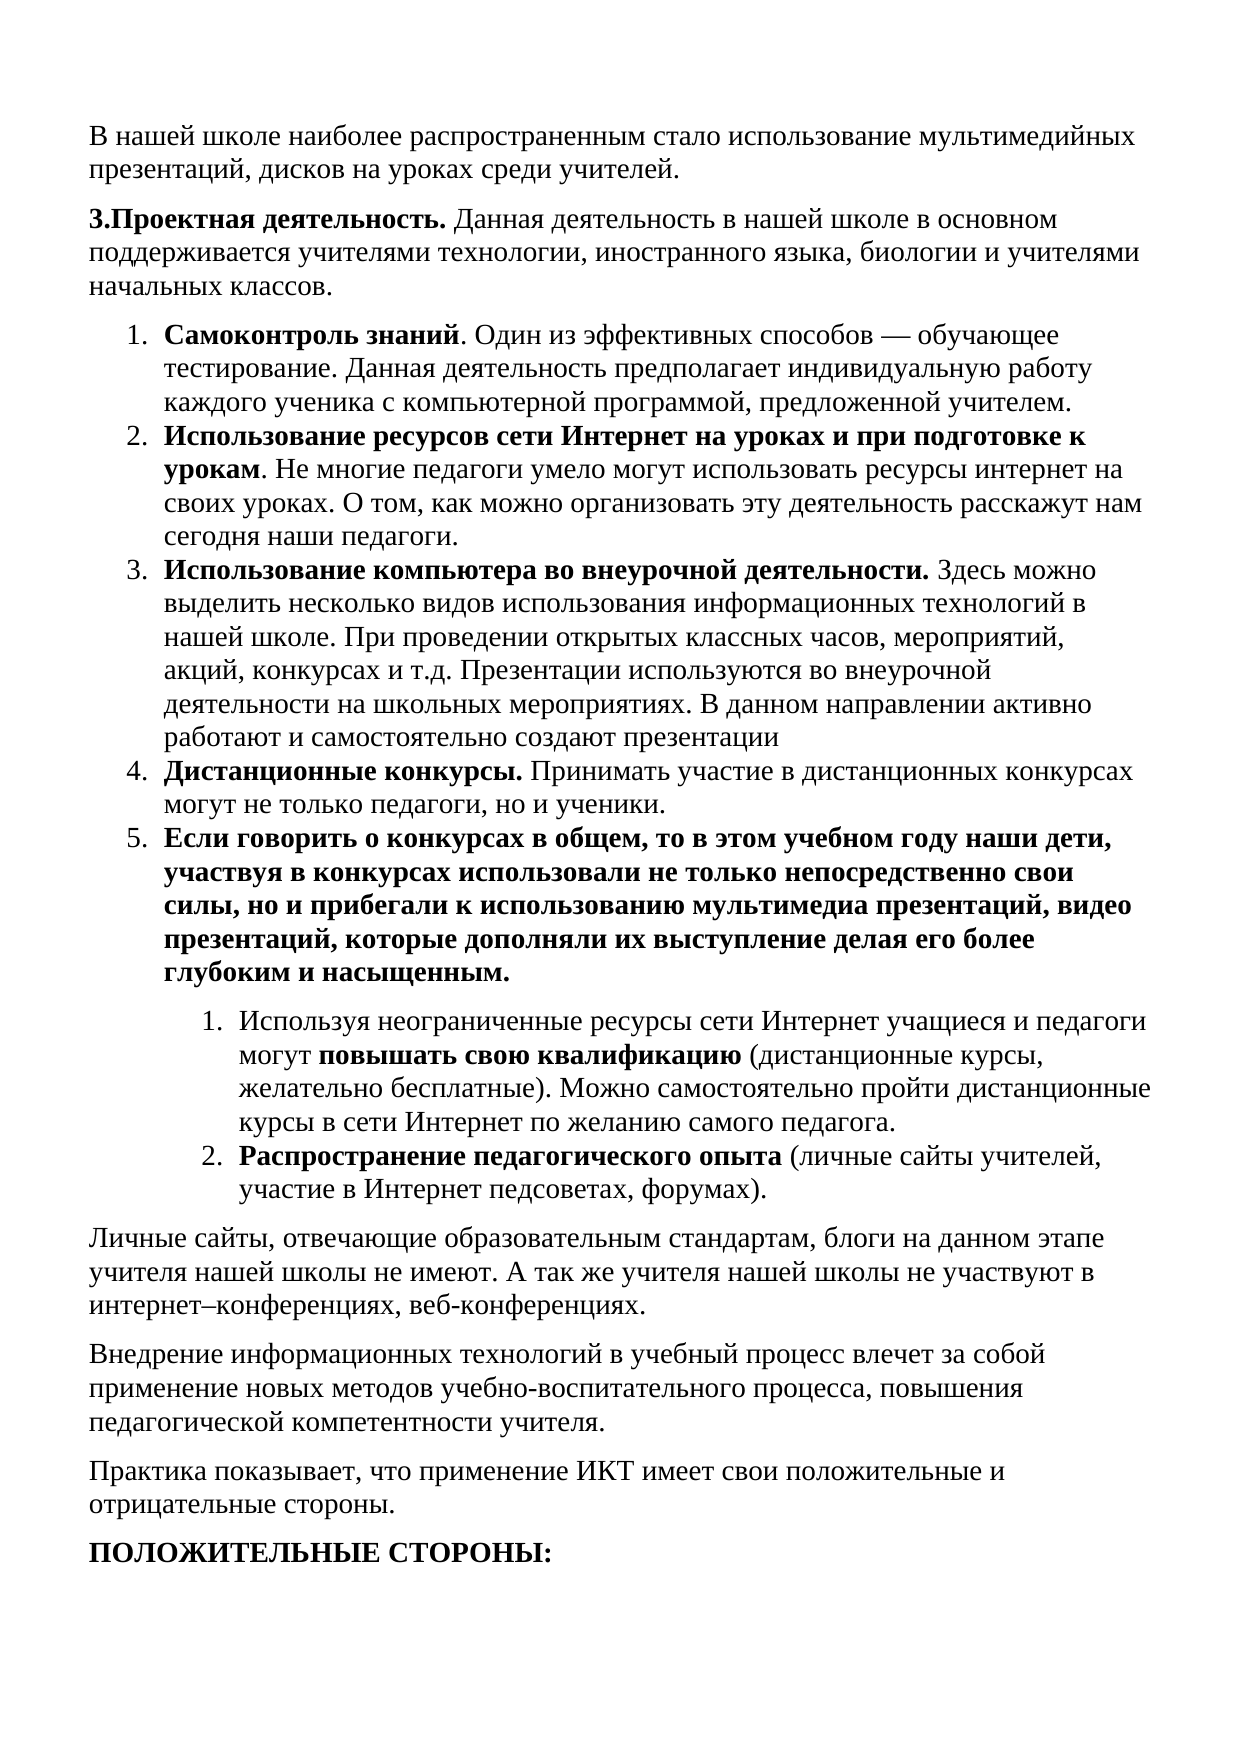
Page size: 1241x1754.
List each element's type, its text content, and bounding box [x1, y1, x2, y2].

text Внедрение информационных технологий в учебный процесс влечет за собой применение новых методов учебно-воспитательного процесса, повышения педагогической компетентности учителя. [89, 1337, 1152, 1437]
text 3.Проектная деятельность. Данная деятельность в нашей школе в основном поддерживается учителями технологии, иностранного языка, биологии и учителями начальных классов. [89, 201, 1152, 301]
text Личные сайты, отвечающие образовательным стандартам, блоги на данном этапе учителя нашей школы не имеют. А так же учителя нашей школы не участвуют в интернет–конференциях, веб-конференциях. [89, 1220, 1152, 1321]
list Распространение педагогического опыта (личные сайты учителей, участие в Интернет педсоветах, форумах). [201, 1138, 1152, 1205]
list Использование компьютера во внеурочной деятельности. Здесь можно выделить несколько видов использования информационных технологий в нашей школе. При проведении открытых классных часов, мероприятий, акций, конкурсах и т.д. Презентации используются во внеурочной деятельности на школьных мероприятиях. В данном направлении активно работают и самостоятельно создают презентации [126, 552, 1152, 753]
text В нашей школе наиболее распространенным стало использование мультимедийных презентаций, дисков на уроках среди учителей. [89, 118, 1152, 185]
list Самоконтроль знаний. Один из эффективных способов — обучающее тестирование. Данная деятельность предполагает индивидуальную работу каждого ученика с компьютерной программой, предложенной учителем. [126, 317, 1152, 418]
text ПОЛОЖИТЕЛЬНЫЕ СТОРОНЫ: [89, 1536, 1152, 1569]
list Если говорить о конкурсах в общем, то в этом учебном году наши дети, участвуя в конкурсах использовали не только непосредственно свои силы, но и прибегали к использованию мультимедиа презентаций, видео презентаций, которые дополняли их выступление делая его более глубоким и насыщенным. [126, 820, 1152, 988]
text Практика показывает, что применение ИКТ имеет свои положительные и отрицательные стороны. [89, 1453, 1152, 1520]
list Использование ресурсов сети Интернет на уроках и при подготовке к урокам. Не многие педагоги умело могут использовать ресурсы интернет на своих уроках. О том, как можно организовать эту деятельность расскажут нам сегодня наши педагоги. [126, 418, 1152, 552]
list Дистанционные конкурсы. Принимать участие в дистанционных конкурсах могут не только педагоги, но и ученики. [126, 753, 1152, 820]
list Используя неограниченные ресурсы сети Интернет учащиеся и педагоги могут повышать свою квалификацию (дистанционные курсы, желательно бесплатные). Можно самостоятельно пройти дистанционные курсы в сети Интернет по желанию самого педагога. [201, 1003, 1152, 1138]
